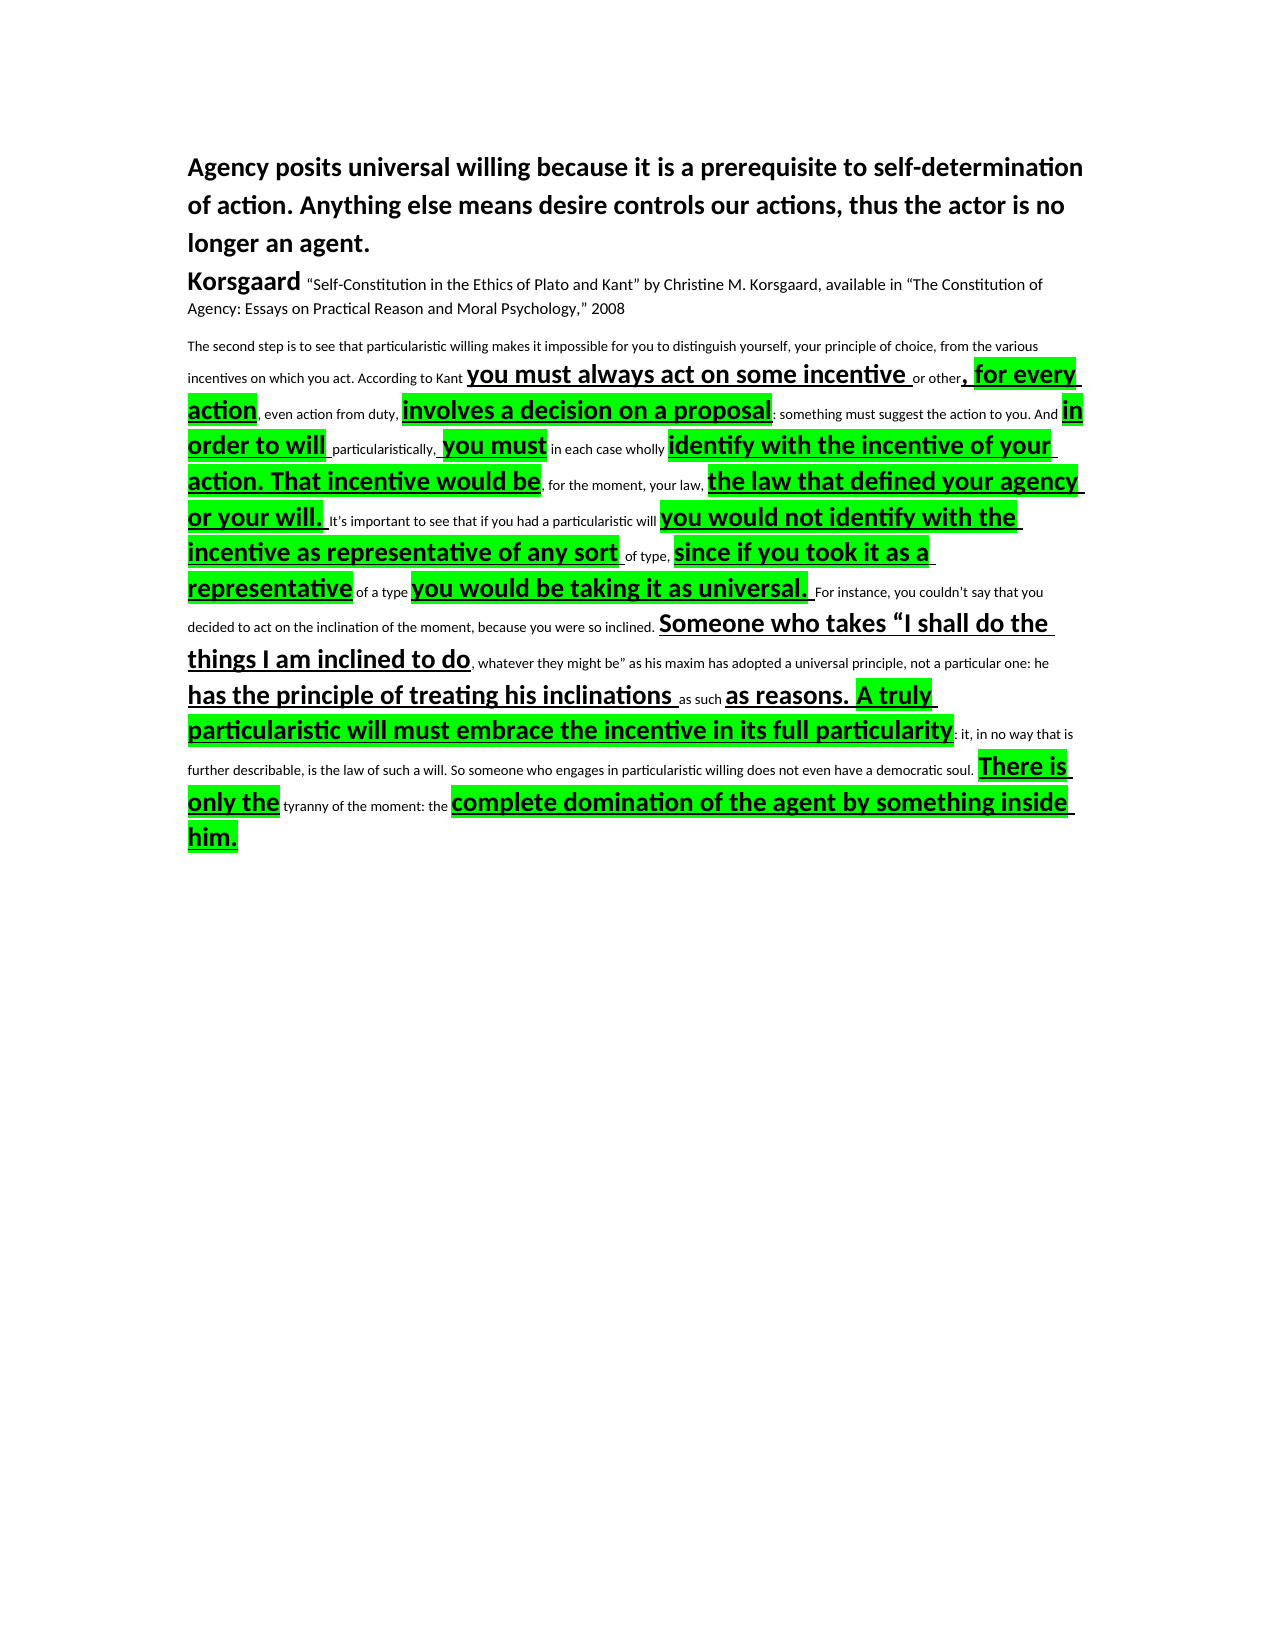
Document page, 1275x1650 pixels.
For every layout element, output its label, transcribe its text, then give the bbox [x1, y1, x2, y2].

text The second step is to see that particularistic willing makes it impossible for you to distinguish yourself, your principle of choice, from the various incentives on which you act. According to Kant you must always act on some incentive or other, for every action, even action from duty, involves a decision on a proposal: something must suggest the action to you. And in order to will particularistically, you must in each case wholly identify with the incentive of your action. That incentive would be, for the moment, your law, the law that defined your agency or your will. It’s important to see that if you had a particularistic will you would not identify with the incentive as representative of any sort of type, since if you took it as a representative of a type you would be taking it as universal. For instance, you couldn’t say that you decided to act on the inclination of the moment, because you were so inclined. Someone who takes “I shall do the things I am inclined to do, whatever they might be” as his maxim has adopted a universal principle, not a particular one: he has the principle of treating his inclinations as such as reasons. A truly particularistic will must embrace the incentive in its full particularity: it, in no way that is further describable, is the law of such a will. So someone who engages in particularistic willing does not even have a democratic soul. There is only the tyranny of the moment: the complete domination of the agent by something inside him. [187, 337, 1087, 853]
text Korsgaard “Self-Constitution in the Ethics of Plato and Kant” by Christine M. Korsgaard, available in “The Constitution of Agency: Essays on Practical Reason and Moral Psychology,” 2008 [187, 264, 1087, 319]
subtitle Agency posits universal willing because it is a prerequisite to self-determination of action. Anything else means desire controls our actions, thus the actor is no longer an agent. [187, 150, 1087, 259]
